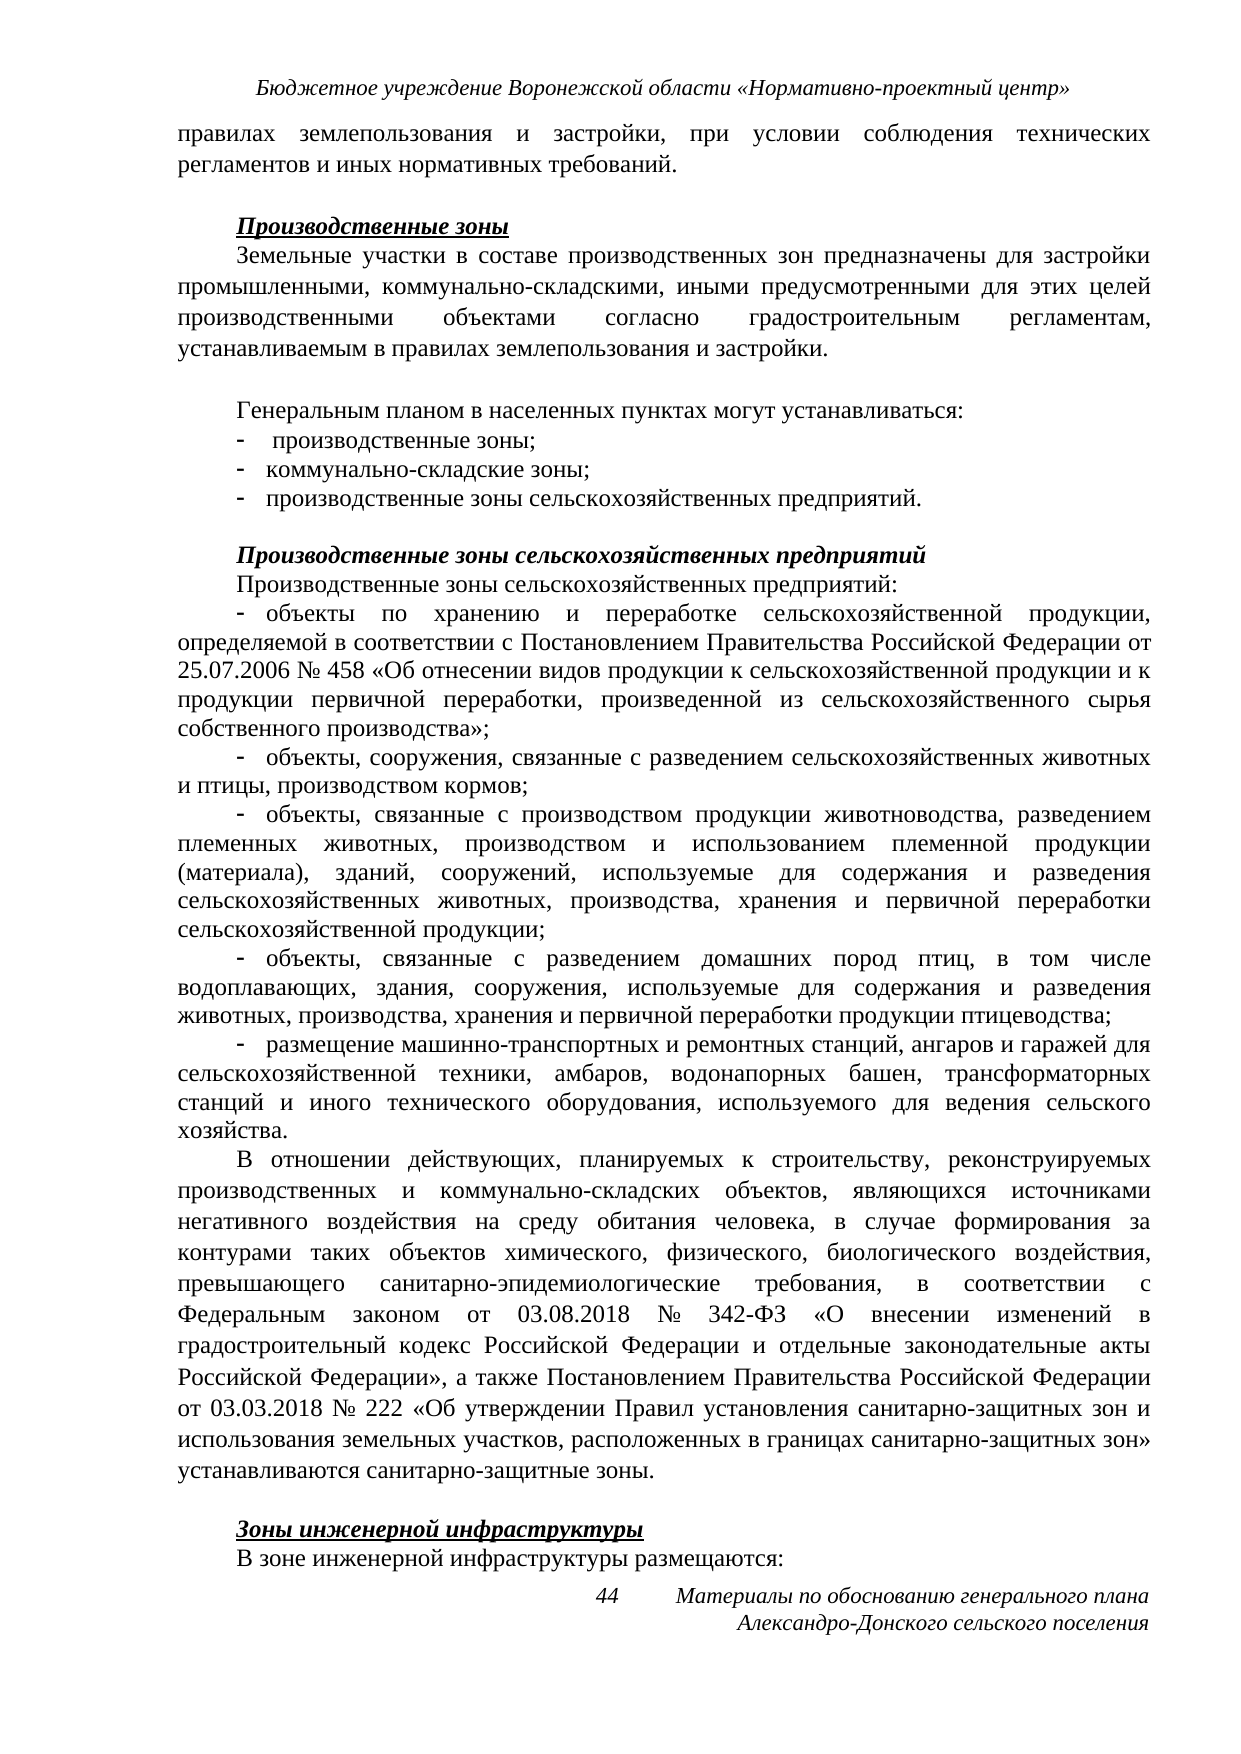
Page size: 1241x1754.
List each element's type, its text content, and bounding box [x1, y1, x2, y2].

list объекты, связанные с разведением домашних пород птиц, в том числе водоплавающих, здания, сооружения, используемые для содержания и разведения животных, производства, хранения и первичной переработки продукции птицеводства; [177, 943, 1152, 1029]
text В зоне инженерной инфраструктуры размещаются: [177, 1543, 1152, 1572]
list размещение машинно-транспортных и ремонтных станций, ангаров и гаражей для сельскохозяйственной техники, амбаров, водонапорных башен, трансформаторных станций и иного технического оборудования, используемого для ведения сельского хозяйства. [177, 1029, 1152, 1144]
text Производственные зоны сельскохозяйственных предприятий: [177, 569, 1152, 598]
text Генеральным планом в населенных пунктах могут устанавливаться: [177, 395, 1152, 424]
text Зоны инженерной инфраструктуры [177, 1514, 1152, 1543]
list объекты по хранению и переработке сельскохозяйственной продукции, определяемой в соответствии с Постановлением Правительства Российской Федерации от 25.07.2006 № 458 «Об отнесении видов продукции к сельскохозяйственной продукции и к продукции первичной переработки, произведенной из сельскохозяйственного сырья собственного производства»; [177, 598, 1152, 742]
list объекты, связанные с производством продукции животноводства, разведением племенных животных, производством и использованием племенной продукции (материала), зданий, сооружений, используемые для содержания и разведения сельскохозяйственных животных, производства, хранения и первичной переработки сельскохозяйственной продукции; [177, 799, 1152, 943]
text Земельные участки в составе производственных зон предназначены для застройки промышленными, коммунально-складскими, иными предусмотренными для этих целей производственными объектами согласно градостроительным регламентам, устанавливаемым в правилах землепользования и застройки. [177, 240, 1152, 362]
text В отношении действующих, планируемых к строительству, реконструируемых производственных и коммунально-складских объектов, являющихся источниками негативного воздействия на среду обитания человека, в случае формирования за контурами таких объектов химического, физического, биологического воздействия, превышающего санитарно-эпидемиологические требования, в соответствии с Федеральным законом от 03.08.2018 № 342-ФЗ «О внесении изменений в градостроительный кодекс Российской Федерации и отдельные законодательные акты Российской Федерации», а также Постановлением Правительства Российской Федерации от 03.03.2018 № 222 «Об утверждении Правил установления санитарно-защитных зон и использования земельных участков, расположенных в границах санитарно-защитных зон» устанавливаются санитарно-защитные зоны. [177, 1144, 1152, 1483]
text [177, 118, 1152, 178]
list объекты, сооружения, связанные с разведением сельскохозяйственных животных и птицы, производством кормов; [177, 742, 1152, 799]
text Производственные зоны [177, 211, 1152, 240]
text Производственные зоны сельскохозяйственных предприятий [177, 541, 1152, 569]
list производственные зоны сельскохозяйственных предприятий. [177, 483, 1152, 512]
list производственные зоны; [177, 426, 1152, 454]
list коммунально-складские зоны; [177, 454, 1152, 483]
